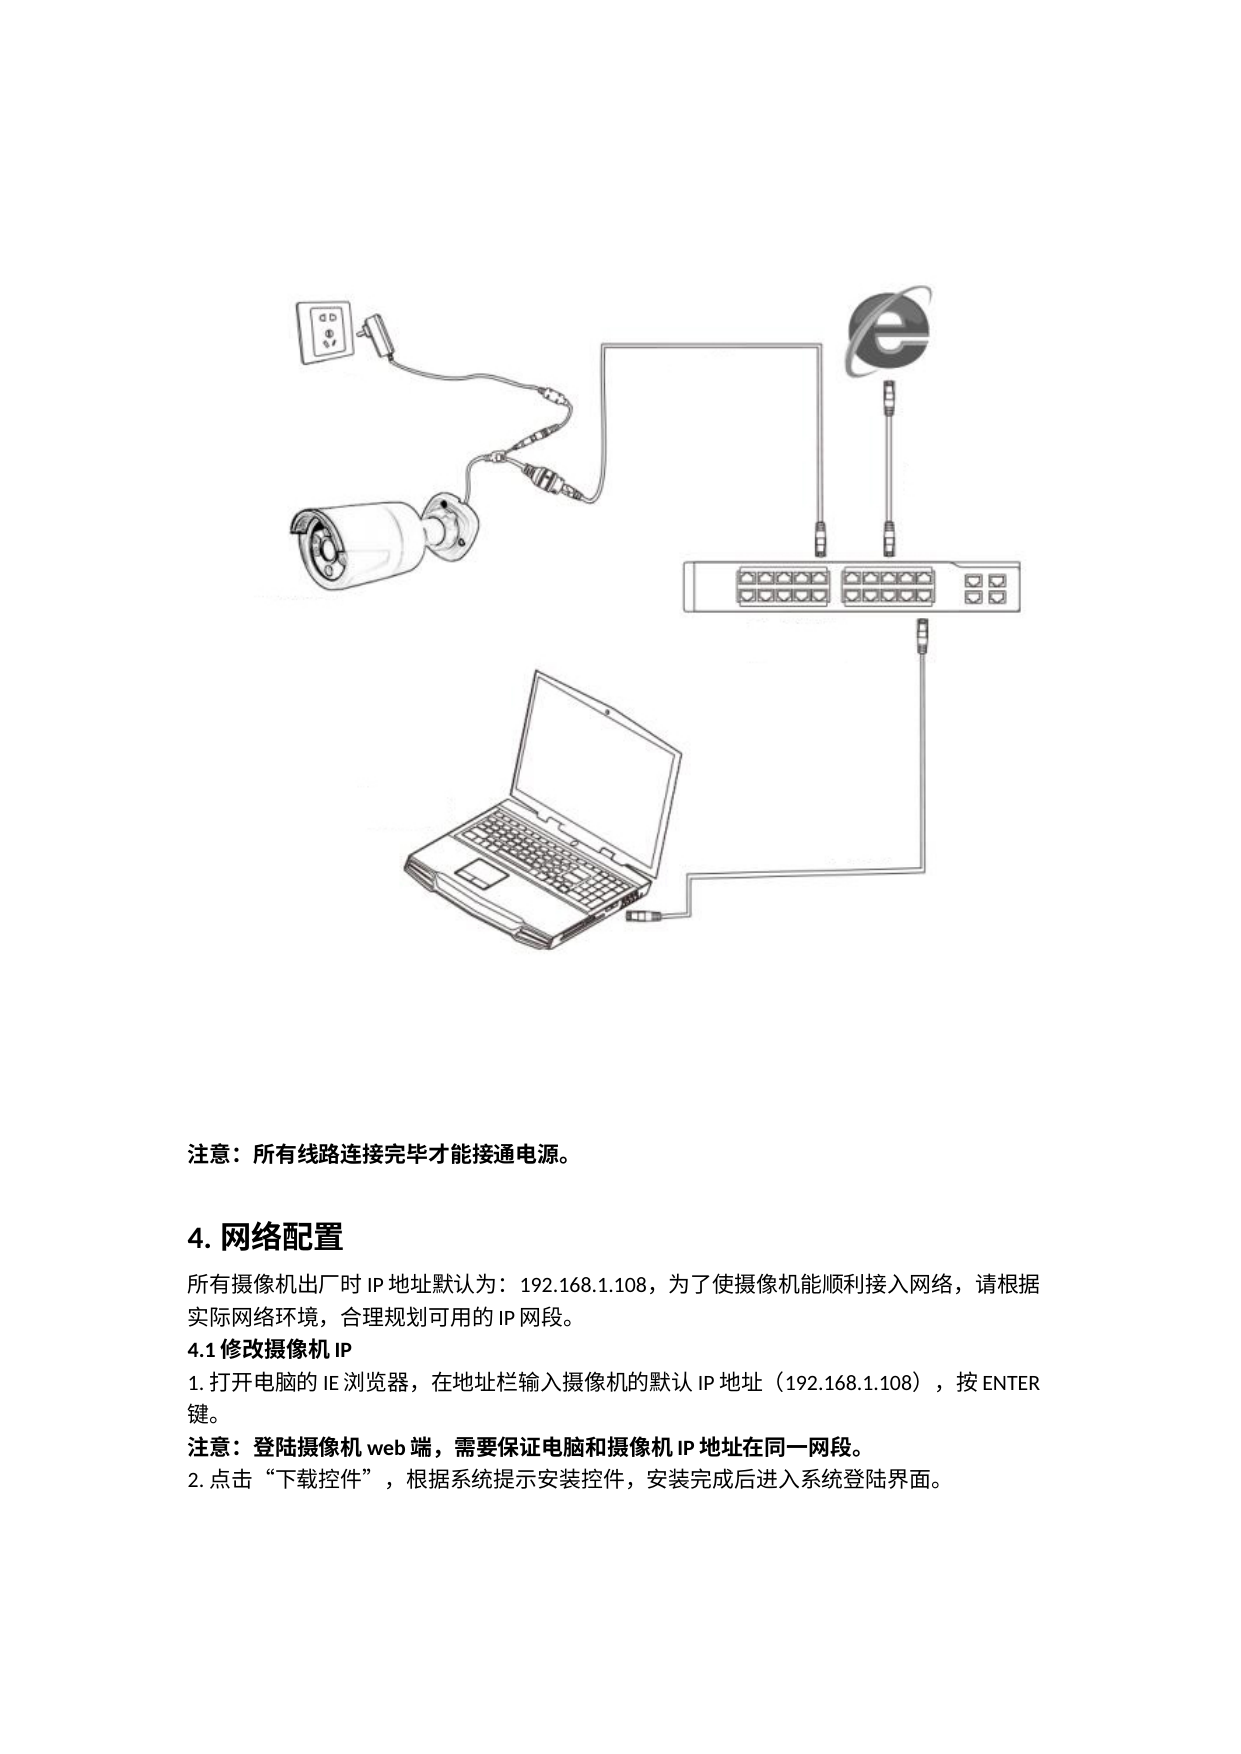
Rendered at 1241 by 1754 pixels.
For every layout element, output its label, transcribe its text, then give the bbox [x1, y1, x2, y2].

list 注意：所有线路连接完毕才能接通电源。 [187, 1137, 1053, 1169]
picture [187, 162, 1074, 1115]
list 注意：登陆摄像机web端，需要保证电脑和摄像机IP地址在同一网段。 [187, 1429, 1053, 1462]
list 4.1 修改摄像机IP [187, 1332, 1053, 1364]
list 网络配置 [187, 1202, 1053, 1267]
list 2. 点击“下载控件”，根据系统提示安装控件，安装完成后进入系统登陆界面。 [187, 1462, 1053, 1494]
list 1. 打开电脑的IE浏览器，在地址栏输入摄像机的默认IP地址（192.168.1.108），按ENTER键。 [187, 1364, 1053, 1429]
list 所有摄像机出厂时IP地址默认为：192.168.1.108，为了使摄像机能顺利接入网络，请根据实际网络环境，合理规划可用的IP网段。 [187, 1267, 1053, 1332]
